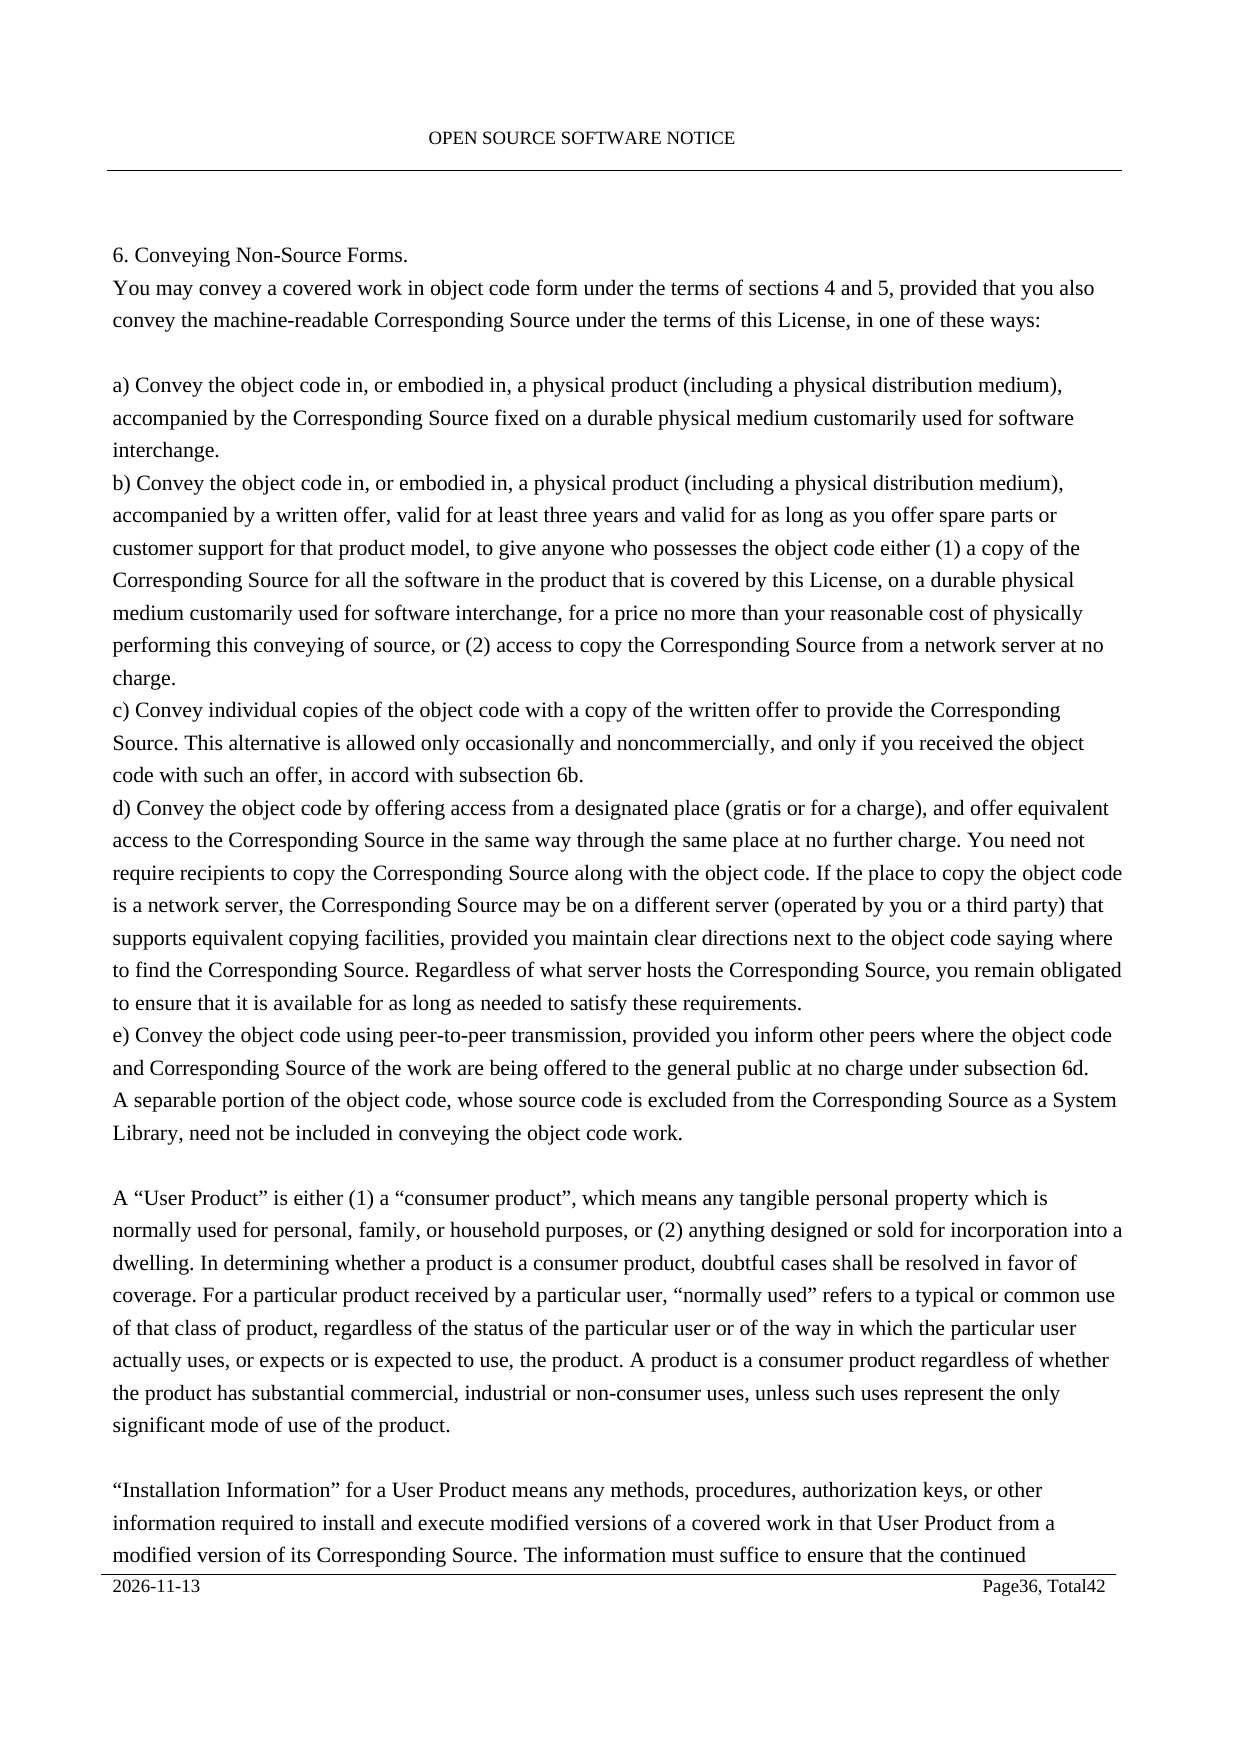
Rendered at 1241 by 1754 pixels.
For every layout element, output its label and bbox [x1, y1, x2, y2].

text [112, 206, 1128, 1571]
